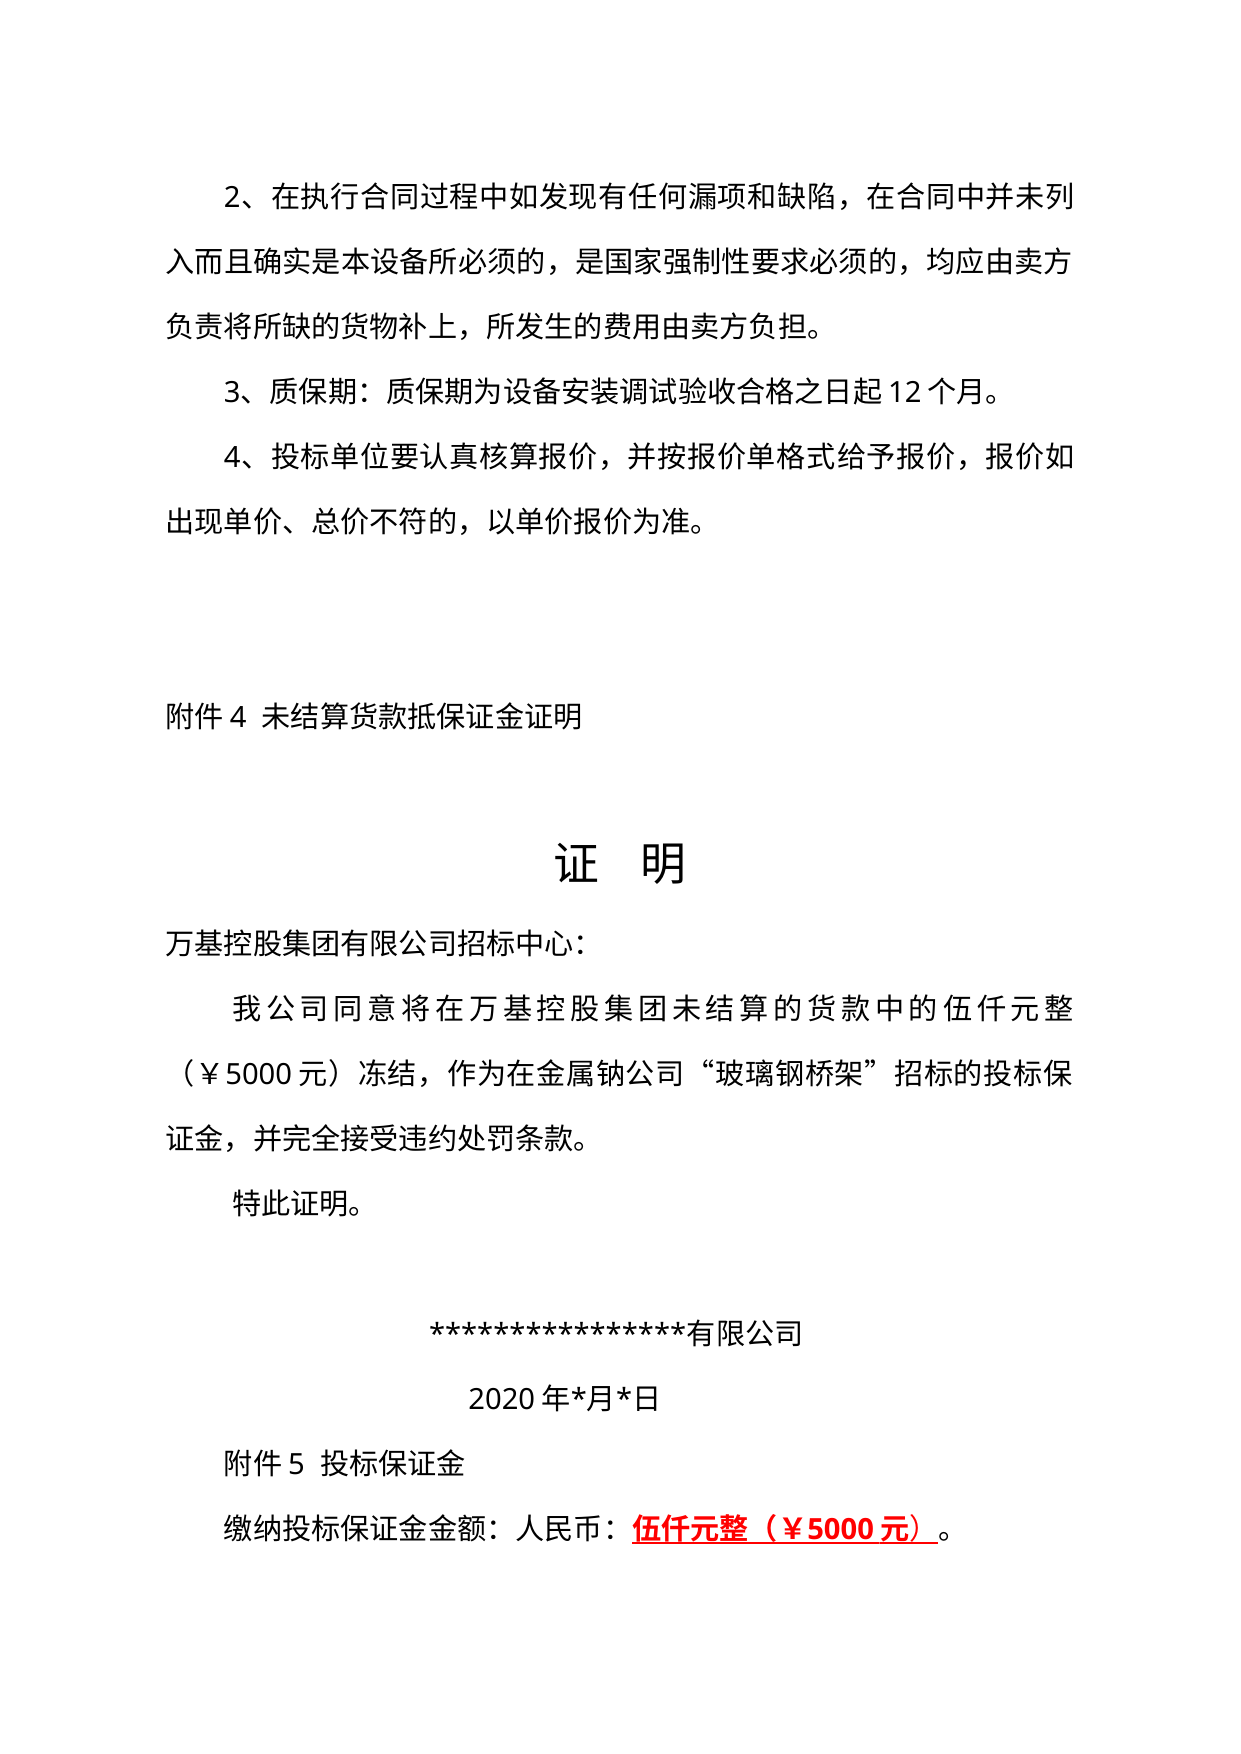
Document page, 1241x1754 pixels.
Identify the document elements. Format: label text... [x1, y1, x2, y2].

text ****************有限公司 [165, 1299, 1075, 1364]
text 我公司同意将在万基控股集团未结算的货款中的伍仟元整（￥5000元）冻结，作为在金属钠公司“玻璃钢桥架”招标的投标保证金，并完全接受违约处罚条款。 [165, 974, 1075, 1169]
text 2020年*月*日 [165, 1364, 1075, 1429]
text 万基控股集团有限公司招标中心： [165, 909, 1075, 974]
text 缴纳投标保证金金额：人民币：伍仟元整（￥5000元）。 [165, 1494, 1075, 1559]
text 特此证明。 [165, 1169, 1075, 1234]
text 3、质保期：质保期为设备安装调试验收合格之日起12个月。 [165, 357, 1075, 422]
text 证 明 [165, 812, 1075, 909]
text 2、在执行合同过程中如发现有任何漏项和缺陷，在合同中并未列入而且确实是本设备所必须的，是国家强制性要求必须的，均应由卖方负责将所缺的货物补上，所发生的费用由卖方负担。 [165, 162, 1075, 357]
text 附件4 未结算货款抵保证金证明 [165, 682, 1075, 747]
text 附件5 投标保证金 [165, 1429, 1075, 1494]
text 4、投标单位要认真核算报价，并按报价单格式给予报价，报价如出现单价、总价不符的，以单价报价为准。 [165, 422, 1075, 552]
